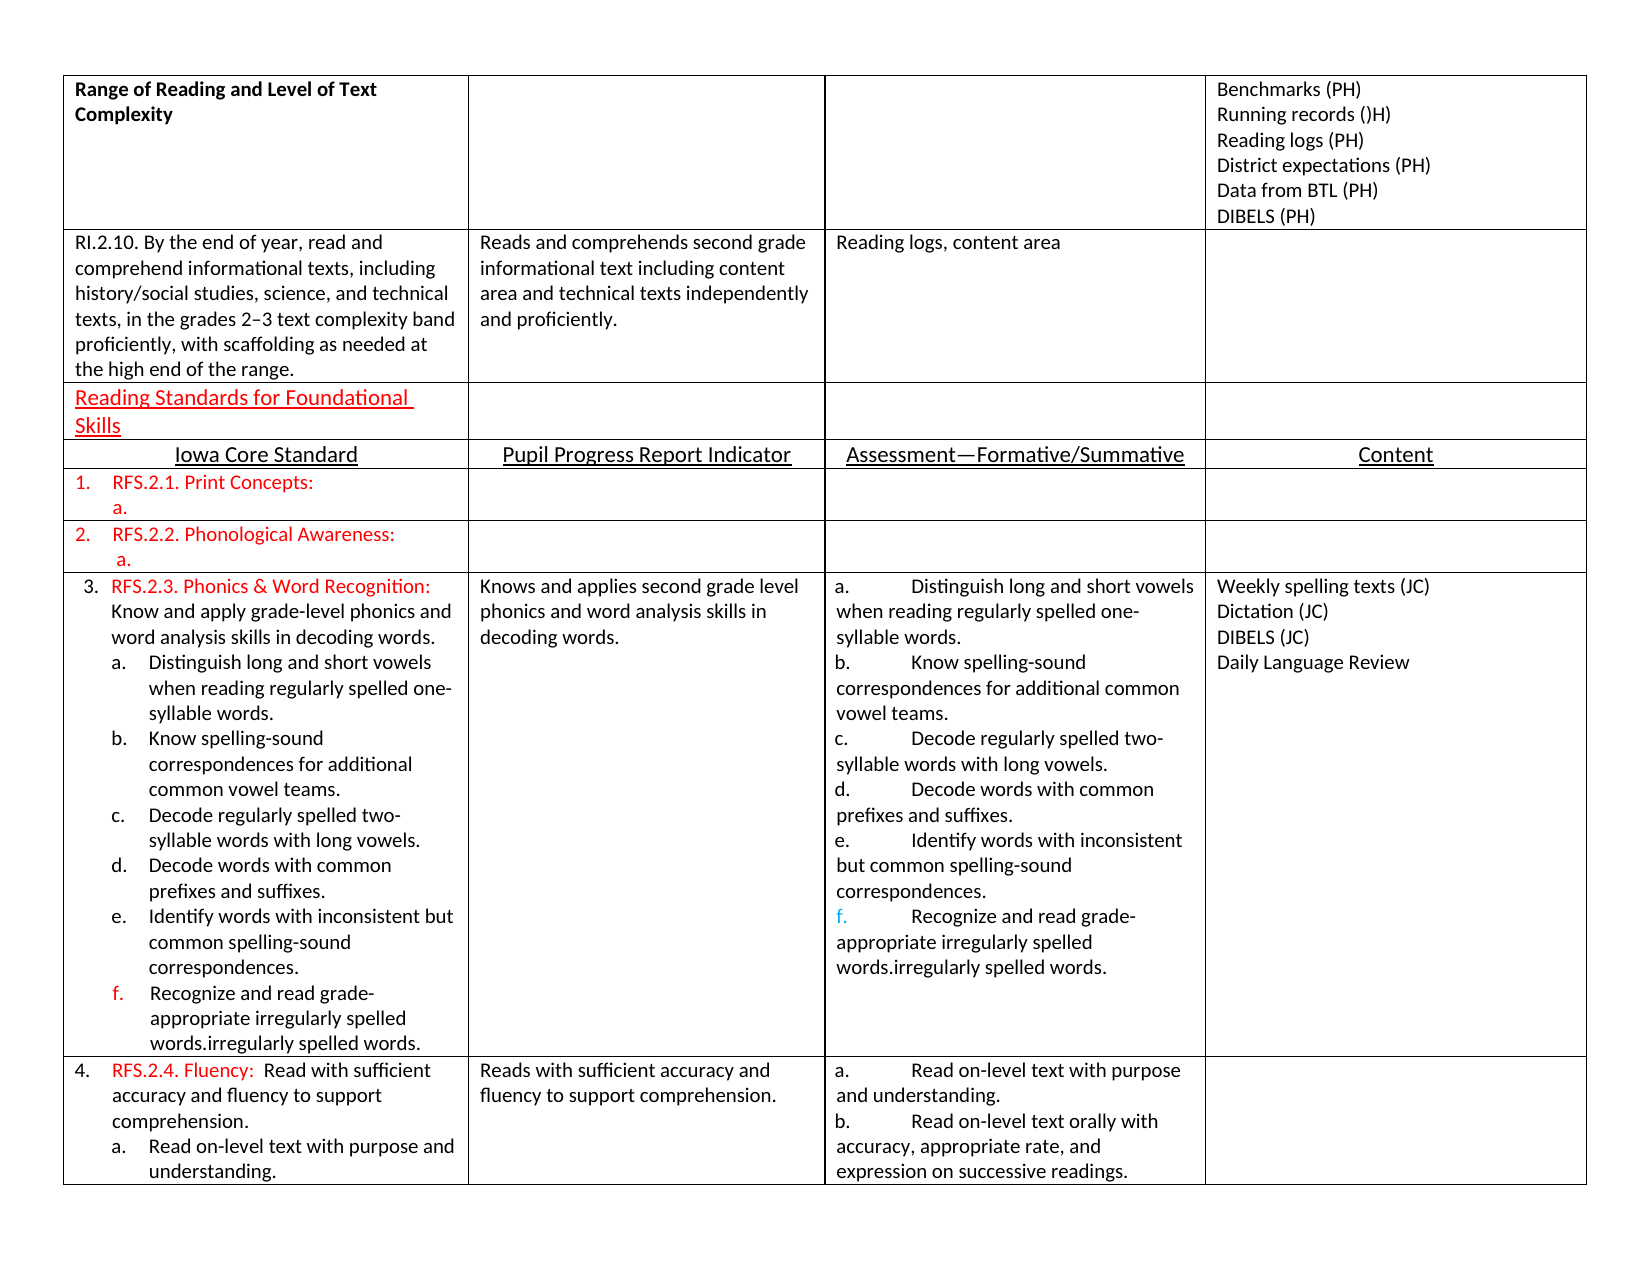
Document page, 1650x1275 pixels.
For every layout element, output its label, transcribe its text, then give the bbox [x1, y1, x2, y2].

table_cell [826, 383, 1205, 439]
table_cell Benchmarks (PH) Running records ()H) Reading logs (PH) District expectations (PH) Data from BTL (PH) DIBELS (PH) [1206, 76, 1586, 228]
table_cell RFS.2.3. Phonics & Word Recognition: Know and apply grade-level phonics and word analysis skills in decoding words. Distinguish long and short vowels when reading regularly spelled one-syllable words. Know spelling-sound correspondences for additional common vowel teams. Decode regularly spelled two-syllable words with long vowels. Decode words with common prefixes and suffixes. Identify words with inconsistent but common spelling-sound correspondences. Recognize and read grade-appropriate irregularly spelled words.irregularly spelled words. [64, 573, 468, 1056]
table_cell [826, 469, 1205, 520]
table_cell Assessment—Formative/Summative [826, 440, 1205, 468]
table_cell RFS.2.2. Phonological Awareness: [64, 521, 468, 572]
table_cell Reading logs, content area [826, 230, 1205, 382]
table_cell [469, 76, 824, 228]
table_cell Pupil Progress Report Indicator [469, 440, 824, 468]
table_cell RI.2.10. By the end of year, read and comprehend informational texts, including history/social studies, science, and technical texts, in the grades 2–3 text complexity band proficiently, with scaffolding as needed at the high end of the range. [64, 230, 468, 382]
table_cell [1206, 230, 1586, 382]
table_cell [469, 383, 824, 439]
table_cell [1206, 469, 1586, 520]
table_cell RFS.2.1. Print Concepts: [64, 469, 468, 520]
table_cell [469, 521, 824, 572]
table_cell Range of Reading and Level of Text Complexity [64, 76, 468, 228]
table_cell Reading Standards for Foundational Skills [64, 383, 468, 439]
table_cell [1206, 1057, 1586, 1184]
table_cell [826, 1057, 1205, 1184]
table_cell [826, 521, 1205, 572]
table_cell Reads and comprehends second grade informational text including content area and technical texts independently and proficiently. [469, 230, 824, 382]
table_cell [469, 469, 824, 520]
table_cell Weekly spelling texts (JC) Dictation (JC) DIBELS (JC) Daily Language Review [1206, 573, 1586, 1056]
table_cell Iowa Core Standard [64, 440, 468, 468]
table_cell [1206, 383, 1586, 439]
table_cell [64, 1057, 468, 1184]
table_cell [826, 76, 1205, 228]
table_cell [1206, 521, 1586, 572]
table_cell Knows and applies second grade level phonics and word analysis skills in decoding words. [469, 573, 824, 1056]
table_cell Distinguish long and short vowels when reading regularly spelled one-syllable words. Know spelling-sound correspondences for additional common vowel teams. Decode regularly spelled two-syllable words with long vowels. Decode words with common prefixes and suffixes. Identify words with inconsistent but common spelling-sound correspondences. Recognize and read grade-appropriate irregularly spelled words.irregularly spelled words. [826, 573, 1205, 1056]
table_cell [469, 1057, 824, 1184]
table_cell Content [1206, 440, 1586, 468]
